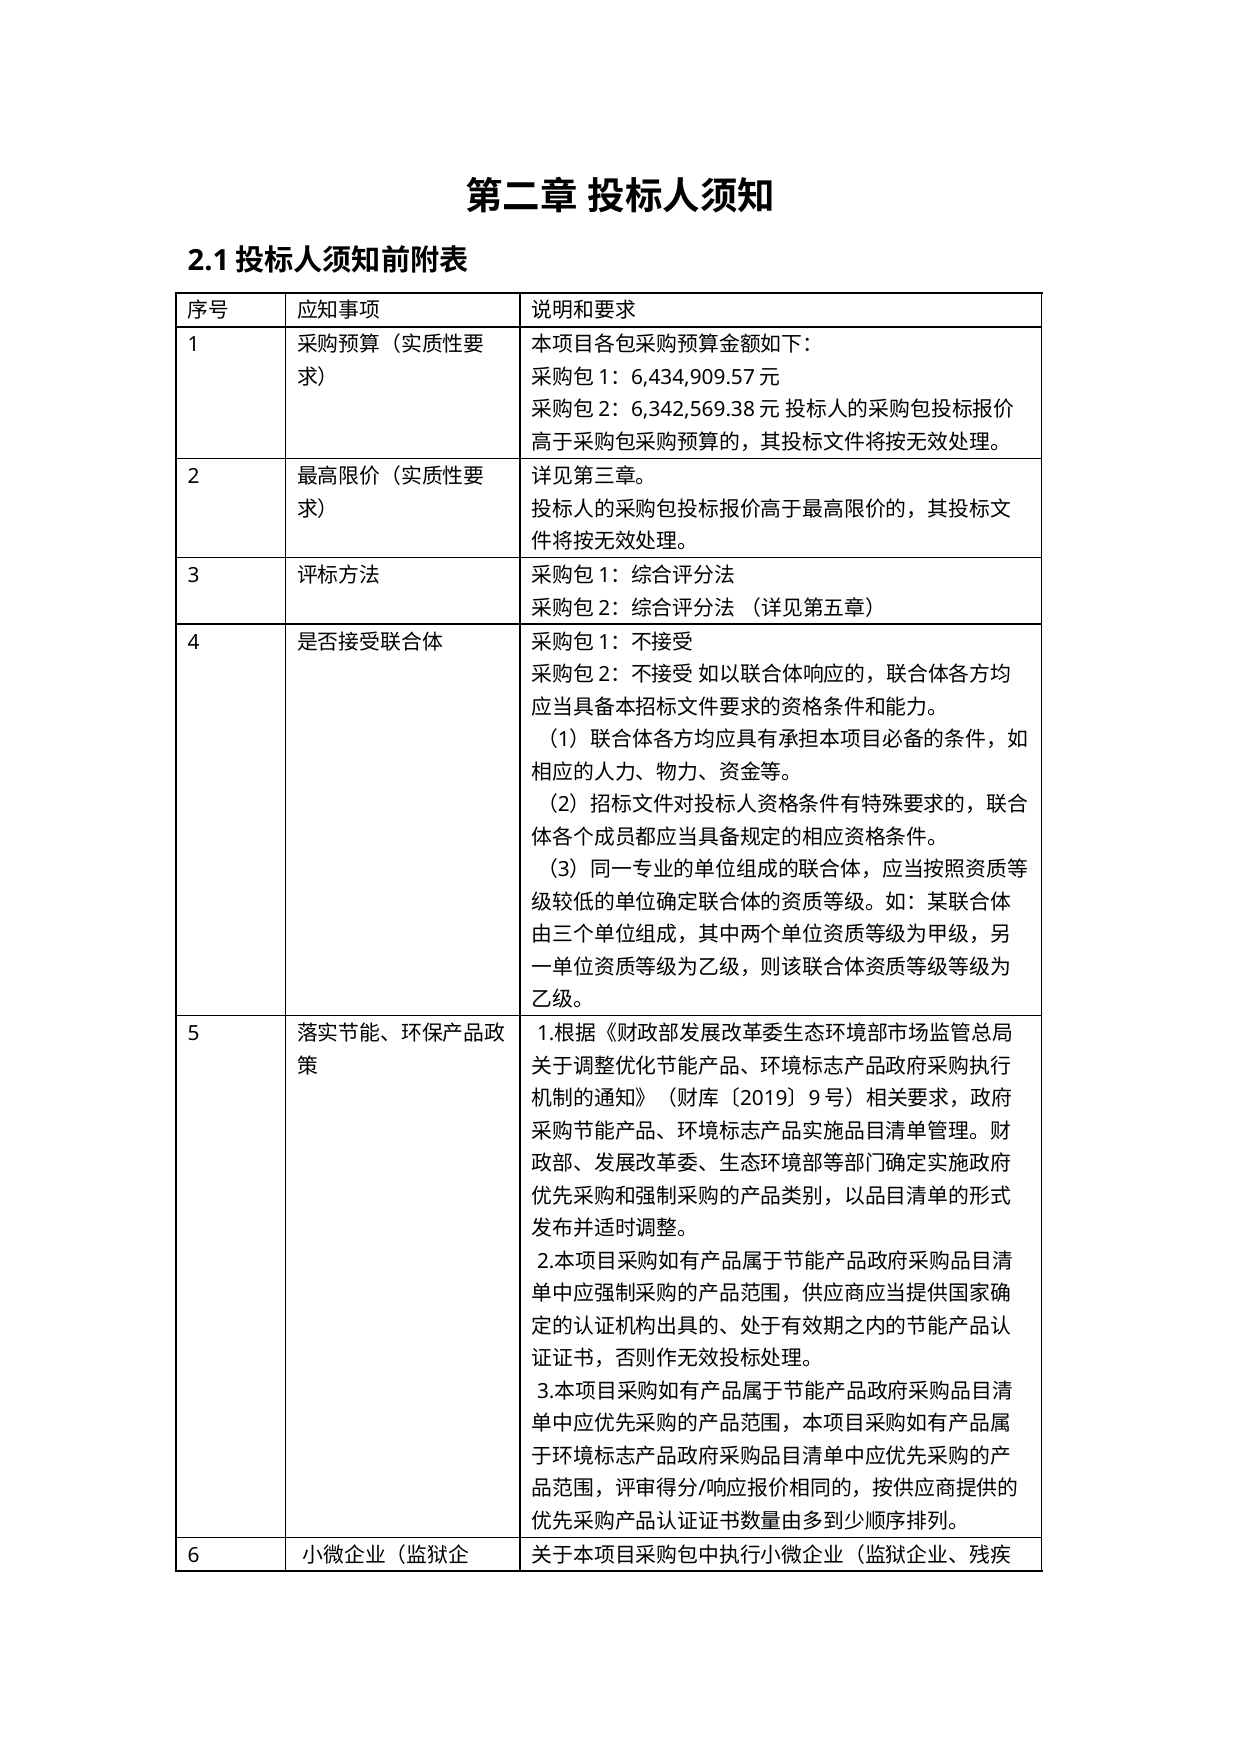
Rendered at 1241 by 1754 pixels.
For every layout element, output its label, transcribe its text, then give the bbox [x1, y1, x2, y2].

table_cell 落实节能、环保产品政策 [286, 1016, 519, 1536]
table_cell 3 [177, 558, 285, 623]
text 2.1投标人须知前附表 [187, 227, 1053, 292]
table_cell 采购包1：不接受 采购包2：不接受 如以联合体响应的，联合体各方均应当具备本招标文件要求的资格条件和能力。 （1）联合体各方均应具有承担本项目必备的条件，如相应的人力、物力、资金等。 （2）招标文件对投标人资格条件有特殊要求的，联合体各个成员都应当具备规定的相应资格条件。 （3）同一专业的单位组成的联合体，应当按照资质等级较低的单位确定联合体的资质等级。如：某联合体由三个单位组成，其中两个单位资质等级为甲级，另一单位资质等级为乙级，则该联合体资质等级等级为乙级。 [521, 625, 1041, 1015]
table_cell 2 [177, 459, 285, 557]
table_cell 6 [177, 1538, 285, 1570]
table_cell 评标方法 [286, 558, 519, 623]
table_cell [286, 1538, 519, 1570]
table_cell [521, 1538, 1041, 1570]
table_cell 1 [177, 328, 285, 458]
table_cell 1.根据《财政部发展改革委生态环境部市场监管总局关于调整优化节能产品、环境标志产品政府采购执行机制的通知》（财库〔2019〕9号）相关要求，政府采购节能产品、环境标志产品实施品目清单管理。财政部、发展改革委、生态环境部等部门确定实施政府优先采购和强制采购的产品类别，以品目清单的形式发布并适时调整。 2.本项目采购如有产品属于节能产品政府采购品目清单中应强制采购的产品范围，供应商应当提供国家确定的认证机构出具的、处于有效期之内的节能产品认证证书，否则作无效投标处理。 3.本项目采购如有产品属于节能产品政府采购品目清单中应优先采购的产品范围，本项目采购如有产品属于环境标志产品政府采购品目清单中应优先采购的产品范围，评审得分/响应报价相同的，按供应商提供的优先采购产品认证证书数量由多到少顺序排列。 [521, 1016, 1041, 1536]
table_cell 最高限价（实质性要求） [286, 459, 519, 557]
table_header 应知事项 [286, 294, 519, 326]
table_cell 5 [177, 1016, 285, 1536]
table_cell 采购预算（实质性要求） [286, 328, 519, 458]
table_header 说明和要求 [521, 294, 1041, 326]
table_cell 详见第三章。 投标人的采购包投标报价高于最高限价的，其投标文件将按无效处理。 [521, 459, 1041, 557]
table_cell 4 [177, 625, 285, 1015]
text 第二章 投标人须知 [187, 162, 1053, 227]
table_cell 采购包1：综合评分法 采购包2：综合评分法 （详见第五章） [521, 558, 1041, 623]
table_cell 是否接受联合体 [286, 625, 519, 1015]
table_cell 本项目各包采购预算金额如下： 采购包1：6,434,909.57元 采购包2：6,342,569.38元 投标人的采购包投标报价高于采购包采购预算的，其投标文件将按无效处理。 [521, 328, 1041, 458]
table_header 序号 [177, 294, 285, 326]
